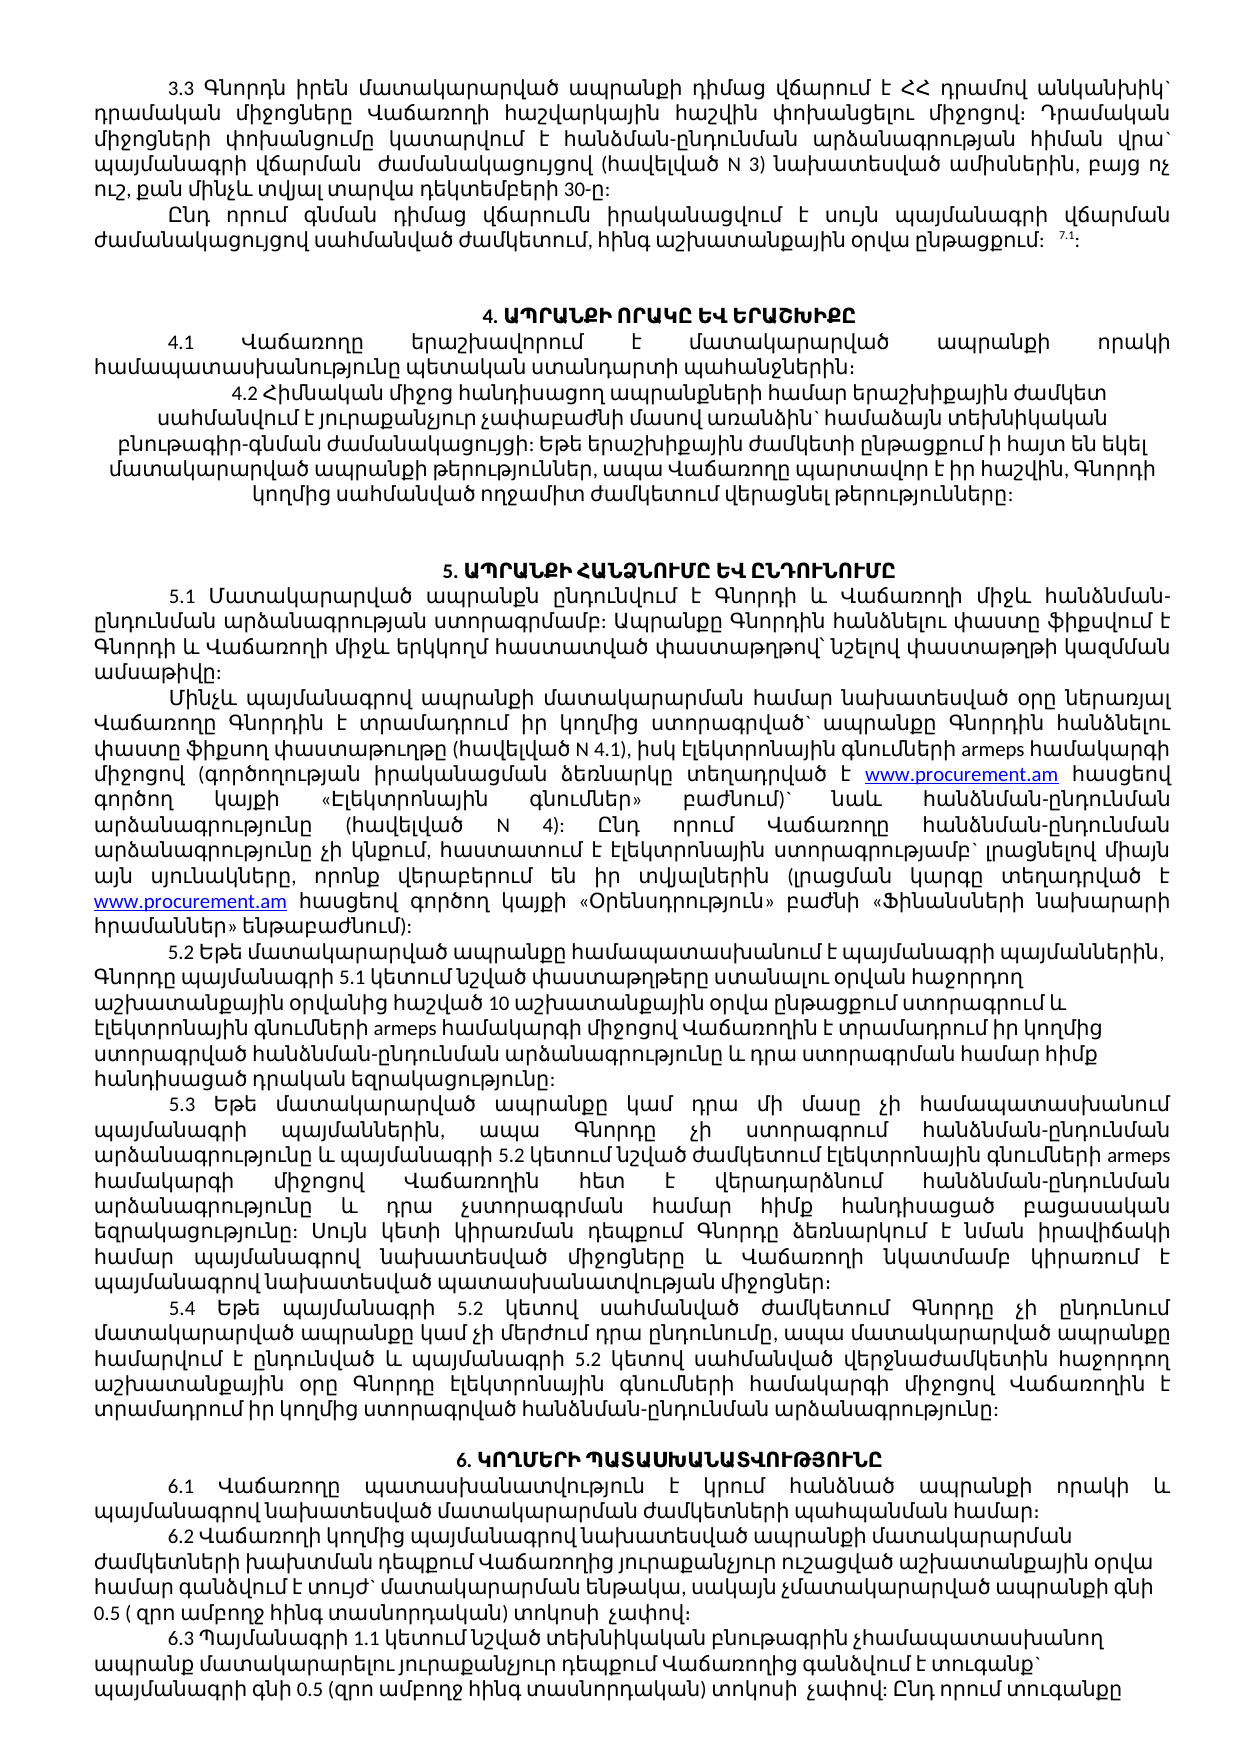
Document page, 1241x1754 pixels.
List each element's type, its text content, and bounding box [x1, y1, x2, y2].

text 6.1 Վաճառողը պատասխանատվություն է կրում հանձնած ապրանքի որակի և պայմանագրով նախատեսված մատակարարման ժամկետների պահպանման համար։ [94, 1473, 1171, 1524]
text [94, 1625, 1171, 1702]
text 5.2 Եթե մատակարարված ապրանքը համապատասխանում է պայմանագրի պայմաններին, Գնորդը պայմանագրի 5.1 կետում նշված փաստաթղթերը ստանալու օրվան հաջորդող աշխատանքային օրվանից հաշված 10 աշխատանքային օրվա ընթացքում ստորագրում և էլեկտրոնային գնումների armeps համակարգի միջոցով Վաճառողին է տրամադրում իր կողմից ստորագրված հանձնման-ընդունման արձանագրությունը և դրա ստորագրման համար հիմք հանդիսացած դրական եզրակացությունը: [94, 939, 1171, 1092]
text 6.2 Վաճառողի կողմից պայմանագրով նախատեսված ապրանքի մատակարարման ժամկետների խախտման դեպքում Վաճառողից յուրաքանչյուր ուշացված աշխատանքային օրվա համար գանձվում է տույժ` մատակարարման ենթակա, սակայն չմատակարարված ապրանքի գնի 0.5 ( զրո ամբողջ հինգ տասնորդական) տոկոսի չափով։ [94, 1524, 1171, 1625]
text Ընդ որում գնման դիմաց վճարումն իրականացվում է սույն պայմանագրի վճարման ժամանակացույցով սահմանված ժամկետում, հինգ աշխատանքային օրվա ընթացքում: 7.1: [94, 202, 1171, 253]
text 5.1 Մատակարարված ապրանքն ընդունվում է Գնորդի և Վաճառողի միջև հանձնման-ընդունման արձանագրության ստորագրմամբ: Ապրանքը Գնորդին հանձնելու փաստը ֆիքսվում է Գնորդի և Վաճառողի միջև երկկողմ հաստատված փաստաթղթով՝ նշելով փաստաթղթի կազմման ամսաթիվը: [94, 583, 1171, 685]
text 5.4 Եթե պայմանագրի 5.2 կետով սահմանված ժամկետում Գնորդը չի ընդունում մատակարարված ապրանքը կամ չի մերժում դրա ընդունումը, ապա մատակարարված ապրանքը համարվում է ընդունված և պայմանագրի 5.2 կետով սահմանված վերջնաժամկետին հաջորդող աշխատանքային օրը Գնորդը էլեկտրոնային գնումների համակարգի միջոցով Վաճառողին է տրամադրում իր կողմից ստորագրված հանձնման-ընդունման արձանագրությունը: [94, 1295, 1171, 1422]
text 4.1 Վաճառողը երաշխավորում է մատակարարված ապրանքի որակի համապատասխանությունը պետական ստանդարտի պահանջներին։ [94, 329, 1171, 380]
text 5. ԱՊՐԱՆՔԻ ՀԱՆՁՆՈՒՄԸ ԵՎ ԸՆԴՈՒՆՈՒՄԸ [94, 558, 1171, 583]
text 3.3 Գնորդն իրեն մատակարարված ապրանքի դիմաց վճարում է ՀՀ դրամով անկանխիկ` դրամական միջոցները Վաճառողի հաշվարկային հաշվին փոխանցելու միջոցով։ Դրամական միջոցների փոխանցումը կատարվում է հանձման-ընդունման արձանագրության հիման վրա` պայմանագրի վճարման ժամանակացույցով (հավելված N 3) նախատեսված ամիսներին, բայց ոչ ուշ, քան մինչև տվյալ տարվա դեկտեմբերի 30-ը: [94, 75, 1171, 202]
text 6. ԿՈՂՄԵՐԻ ՊԱՏԱՍԽԱՆԱՏՎՈՒԹՅՈՒՆԸ [94, 1447, 1171, 1473]
text 4. ԱՊՐԱՆՔԻ ՈՐԱԿԸ ԵՎ ԵՐԱՇԽԻՔԸ [94, 304, 1171, 329]
text 5.3 Եթե մատակարարված ապրանքը կամ դրա մի մասը չի համապատասխանում պայմանագրի պայմաններին, ապա Գնորդը չի ստորագրում հանձնման-ընդունման արձանագրությունը և պայմանագրի 5.2 կետում նշված ժամկետում էլեկտրոնային գնումների armeps համակարգի միջոցով Վաճառողին հետ է վերադարձնում հանձնման-ընդունման արձանագրությունը և դրա չստորագրման համար հիմք հանդիսացած բացասական եզրակացությունը: Սույն կետի կիրառման դեպքում Գնորդը ձեռնարկում է նման իրավիճակի համար պայմանագրով նախատեսված միջոցները և Վաճառողի նկատմամբ կիրառում է պայմանագրով նախատեսված պատասխանատվության միջոցներ։ [94, 1092, 1171, 1295]
text Մինչև պայմանագրով ապրանքի մատակարարման համար նախատեսված օրը ներառյալ Վաճառողը Գնորդին է տրամադրում իր կողմից ստորագրված` ապրանքը Գնորդին հանձնելու փաստը ֆիքսող փաստաթուղթը (հավելված N 4.1), իսկ էլեկտրոնային գնումների armeps համակարգի միջոցով (գործողության իրականացման ձեռնարկը տեղադրված է www.procurement.am հասցեով գործող կայքի «Էլեկտրոնային գնումներ» բաժնում)` նաև հանձնման-ընդունման արձանագրությունը (հավելված N 4): Ընդ որում Վաճառողը հանձնման-ընդունման արձանագրությունը չի կնքում, հաստատում է էլեկտրոնային ստորագրությամբ` լրացնելով միայն այն սյունակները, որոնք վերաբերում են իր տվյալներին (լրացման կարգը տեղադրված է www.procurement.am հասցեով գործող կայքի «Օրենսդրություն» բաժնի «Ֆինանսների նախարարի հրամաններ» ենթաբաժնում): [94, 685, 1171, 939]
